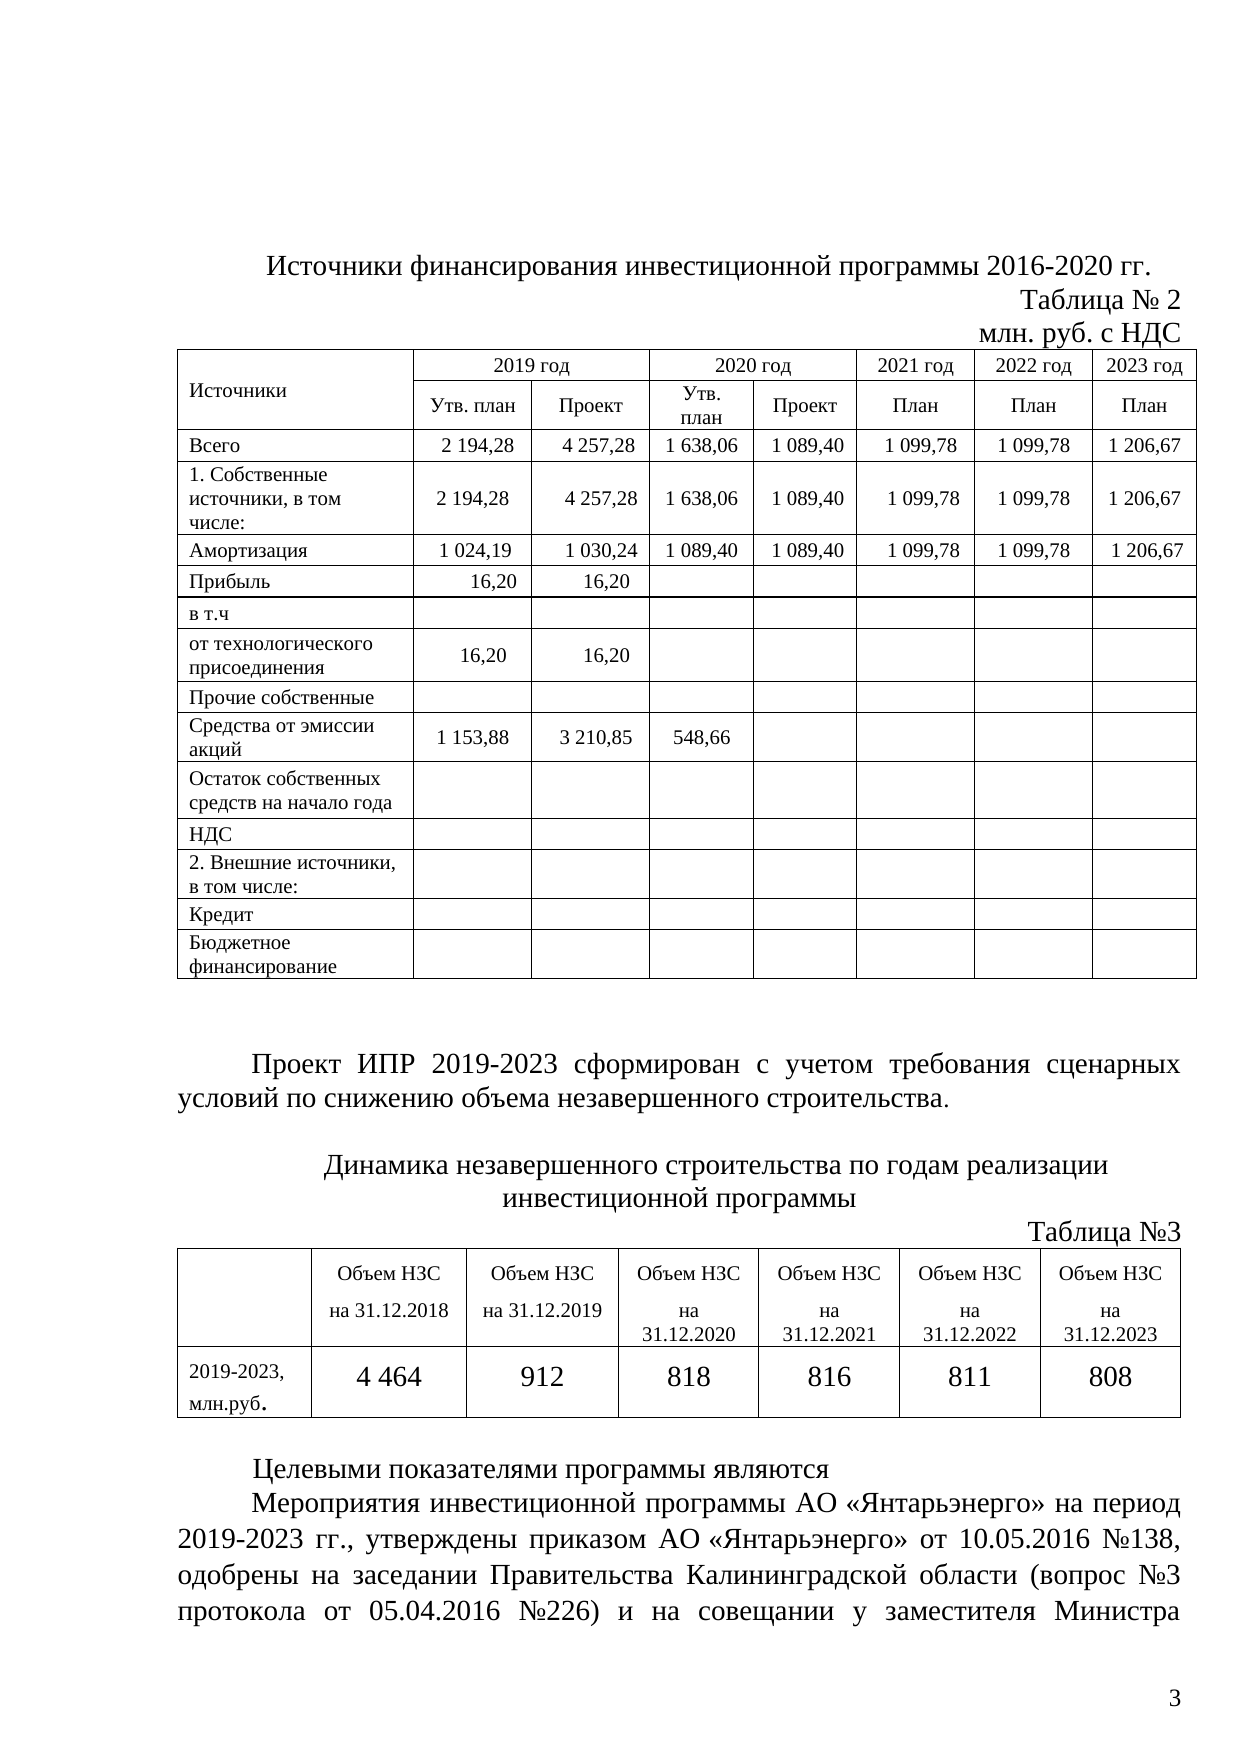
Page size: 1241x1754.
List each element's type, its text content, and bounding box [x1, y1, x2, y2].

table_cell 16,20 [414, 566, 531, 596]
table_cell [975, 762, 1092, 817]
table_cell 16,20 [532, 566, 649, 596]
table_cell Всего [178, 430, 413, 461]
table_cell [1093, 629, 1196, 681]
table_cell [650, 850, 753, 898]
table_cell Бюджетное финансирование [178, 930, 413, 978]
table_cell [532, 819, 649, 849]
table_cell Кредит [178, 899, 413, 929]
table_cell Прочие собственные [178, 682, 413, 712]
table_header 2023 год [1093, 350, 1196, 380]
table_cell 4 257,28 [532, 462, 649, 534]
table_cell [414, 850, 531, 898]
table_cell [857, 899, 974, 929]
table_cell 1 099,78 [975, 462, 1092, 534]
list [177, 1485, 1181, 1627]
table_cell 3 210,85 [532, 713, 649, 761]
table_cell 1 206,67 [1093, 462, 1196, 534]
table_cell [414, 762, 531, 817]
text Динамика незавершенного строительства по годам реализации инвестиционной программы [177, 1147, 1181, 1214]
table_cell [857, 930, 974, 978]
text Таблица №3 [177, 1214, 1181, 1248]
table_cell [975, 930, 1092, 978]
table_cell [857, 713, 974, 761]
table_cell [650, 762, 753, 817]
text Проект ИПР 2019-2023 сформирован с учетом требования сценарных условий по снижению объема незавершенного строительства. [177, 1046, 1181, 1113]
table_cell 1 099,78 [857, 462, 974, 534]
table_cell [650, 899, 753, 929]
table_cell [754, 930, 856, 978]
table_cell [975, 598, 1092, 628]
table_cell [754, 899, 856, 929]
table_cell [650, 598, 753, 628]
table_cell 1 089,40 [650, 535, 753, 565]
table_cell Проект [754, 381, 856, 429]
table_cell [975, 682, 1092, 712]
table_cell [975, 713, 1092, 761]
table_cell [754, 762, 856, 817]
table_cell Утв. план [414, 381, 531, 429]
table_cell [532, 850, 649, 898]
table_cell [1093, 930, 1196, 978]
table_cell [975, 566, 1092, 596]
table_cell 1 099,78 [857, 535, 974, 565]
table_cell [650, 930, 753, 978]
table_cell [857, 598, 974, 628]
table_cell Прибыль [178, 566, 413, 596]
table_cell [754, 682, 856, 712]
table_cell 1 099,78 [975, 535, 1092, 565]
table_cell 16,20 [414, 629, 531, 681]
table_cell [532, 598, 649, 628]
table_cell 2 194,28 [414, 430, 531, 461]
table_cell [1093, 682, 1196, 712]
table_cell 1 638,06 [650, 462, 753, 534]
table_cell 2019-2023, млн.руб. [178, 1347, 311, 1417]
table_cell [857, 629, 974, 681]
table_header Объем НЗС на 31.12.2023 [1041, 1249, 1180, 1346]
table_header Источники [178, 350, 413, 429]
table_cell [1093, 566, 1196, 596]
table_header 2020 год [650, 350, 856, 380]
table_cell [857, 682, 974, 712]
table_cell 548,66 [650, 713, 753, 761]
table_cell [975, 629, 1092, 681]
table_cell [532, 682, 649, 712]
table_cell План [975, 381, 1092, 429]
table_header [178, 1249, 311, 1346]
table_cell [1093, 598, 1196, 628]
table_cell [650, 819, 753, 849]
table_cell [650, 566, 753, 596]
table_cell [754, 850, 856, 898]
table_cell [414, 930, 531, 978]
table_cell [975, 819, 1092, 849]
table_header Объем НЗС на 31.12.2020 [619, 1249, 758, 1346]
table_header 2022 год [975, 350, 1092, 380]
table_cell 1 089,40 [754, 535, 856, 565]
table_cell Амортизация [178, 535, 413, 565]
table_header Объем НЗС на 31.12.2022 [900, 1249, 1040, 1346]
table_cell [650, 682, 753, 712]
table_cell 811 [900, 1347, 1040, 1417]
table_cell в т.ч [178, 598, 413, 628]
table_cell [857, 850, 974, 898]
table_cell [414, 682, 531, 712]
table_cell Средства от эмиссии акций [178, 713, 413, 761]
table_cell План [857, 381, 974, 429]
table_header 2019 год [414, 350, 649, 380]
table_cell 1 099,78 [857, 430, 974, 461]
table_cell [857, 819, 974, 849]
table_header Объем НЗС на 31.12.2018 [312, 1249, 466, 1346]
table_cell 1 206,67 [1093, 535, 1196, 565]
table_cell [1093, 899, 1196, 929]
table_cell [754, 598, 856, 628]
table_cell 1 099,78 [975, 430, 1092, 461]
table_cell [975, 899, 1092, 929]
table_cell 2 194,28 [414, 462, 531, 534]
table_cell 912 [467, 1347, 618, 1417]
table_cell [414, 899, 531, 929]
table_cell [414, 598, 531, 628]
table_cell [754, 566, 856, 596]
table_cell 808 [1041, 1347, 1180, 1417]
table_cell [1093, 713, 1196, 761]
text млн. руб. с НДС [177, 315, 1181, 349]
table_cell 1 089,40 [754, 462, 856, 534]
table_cell 1 030,24 [532, 535, 649, 565]
table_cell Остаток собственных средств на начало года [178, 762, 413, 817]
table_cell [754, 713, 856, 761]
table_cell 1. Собственные источники, в том числе: [178, 462, 413, 534]
table_cell [1093, 850, 1196, 898]
table_cell 1 024,19 [414, 535, 531, 565]
table_cell от технологического присоединения [178, 629, 413, 681]
table_cell НДС [178, 819, 413, 849]
table_header Объем НЗС на 31.12.2019 [467, 1249, 618, 1346]
table_cell 818 [619, 1347, 758, 1417]
table_cell 2. Внешние источники, в том числе: [178, 850, 413, 898]
table_cell 816 [759, 1347, 899, 1417]
table_cell [975, 850, 1092, 898]
table_cell [532, 899, 649, 929]
table_cell 4 257,28 [532, 430, 649, 461]
table_cell 4 464 [312, 1347, 466, 1417]
table_cell [1093, 819, 1196, 849]
table_cell 16,20 [532, 629, 649, 681]
table_cell План [1093, 381, 1196, 429]
table_cell 1 153,88 [414, 713, 531, 761]
text Источники финансирования инвестиционной программы 2016-2020 гг. [177, 248, 1181, 282]
table_cell [857, 762, 974, 817]
table_header Объем НЗС на 31.12.2021 [759, 1249, 899, 1346]
table_cell [532, 762, 649, 817]
table_cell 1 206,67 [1093, 430, 1196, 461]
table_cell [857, 566, 974, 596]
table_cell Утв. план [650, 381, 753, 429]
table_cell [650, 629, 753, 681]
text Таблица № 2 [177, 282, 1181, 315]
table_cell [1093, 762, 1196, 817]
table_cell 1 089,40 [754, 430, 856, 461]
table_cell [532, 930, 649, 978]
table_cell 1 638,06 [650, 430, 753, 461]
list Целевыми показателями программы являются [177, 1452, 1181, 1485]
table_cell [754, 629, 856, 681]
table_cell [414, 819, 531, 849]
table_cell [754, 819, 856, 849]
table_header 2021 год [857, 350, 974, 380]
table_cell Проект [532, 381, 649, 429]
